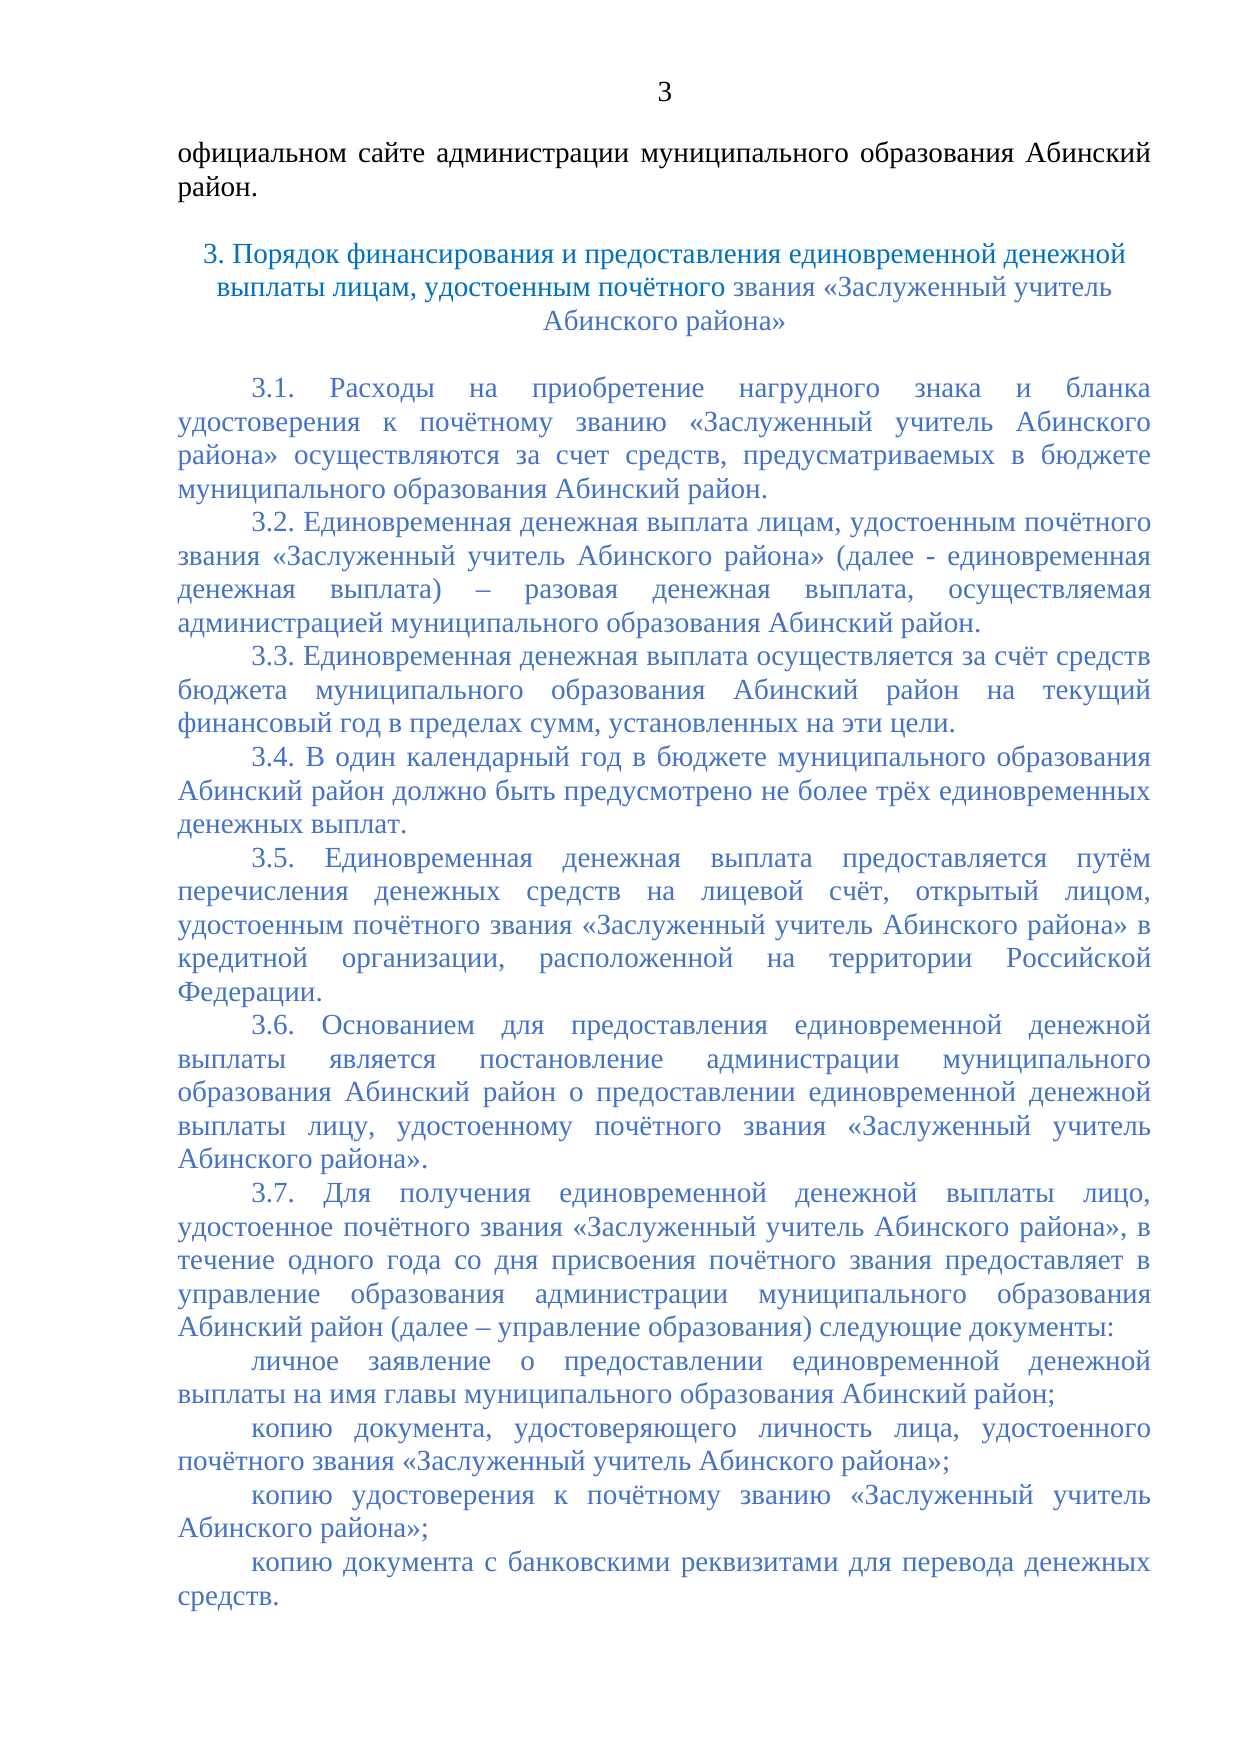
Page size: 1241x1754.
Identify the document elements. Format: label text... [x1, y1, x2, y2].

text 3.2. Единовременная денежная выплата лицам, удостоенным почётного звания «Заслуженный учитель Абинского района» (далее - единовременная денежная выплата) – разовая денежная выплата, осуществляемая администрацией муниципального образования Абинский район. [177, 504, 1152, 638]
text копию документа с банковскими реквизитами для перевода денежных средств. [177, 1544, 1152, 1611]
text 3.3. Единовременная денежная выплата осуществляется за счёт средств бюджета муниципального образования Абинский район на текущий финансовый год в пределах сумм, установленных на эти цели. [177, 638, 1152, 739]
text копию удостоверения к почётному званию «Заслуженный учитель Абинского района»; [177, 1477, 1152, 1544]
text 3.7. Для получения единовременной денежной выплаты лицо, удостоенное почётного звания «Заслуженный учитель Абинского района», в течение одного года со дня присвоения почётного звания предоставляет в управление образования администрации муниципального образования Абинский район (далее – управление образования) следующие документы: [177, 1175, 1152, 1343]
text 3.1. Расходы на приобретение нагрудного знака и бланка удостоверения к почётному званию «Заслуженный учитель Абинского района» осуществляются за счет средств, предусматриваемых в бюджете муниципального образования Абинский район. [177, 370, 1152, 504]
text 3.5. Единовременная денежная выплата предоставляется путём перечисления денежных средств на лицевой счёт, открытый лицом, удостоенным почётного звания «Заслуженный учитель Абинского района» в кредитной организации, расположенной на территории Российской Федерации. [177, 840, 1152, 1007]
text 3.6. Основанием для предоставления единовременной денежной выплаты является постановление администрации муниципального образования Абинский район о предоставлении единовременной денежной выплаты лицу, удостоенному почётного звания «Заслуженный учитель Абинского района». [177, 1007, 1152, 1175]
text 3.4. В один календарный год в бюджете муниципального образования Абинский район должно быть предусмотрено не более трёх единовременных денежных выплат. [177, 739, 1152, 840]
text личное заявление о предоставлении единовременной денежной выплаты на имя главы муниципального образования Абинский район; [177, 1343, 1152, 1410]
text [177, 135, 1152, 202]
text 3. Порядок финансирования и предоставления единовременной денежной выплаты лицам, удостоенным почётного звания «Заслуженный учитель Абинского района» [177, 236, 1152, 337]
text копию документа, удостоверяющего личность лица, удостоенного почётного звания «Заслуженный учитель Абинского района»; [177, 1410, 1152, 1477]
